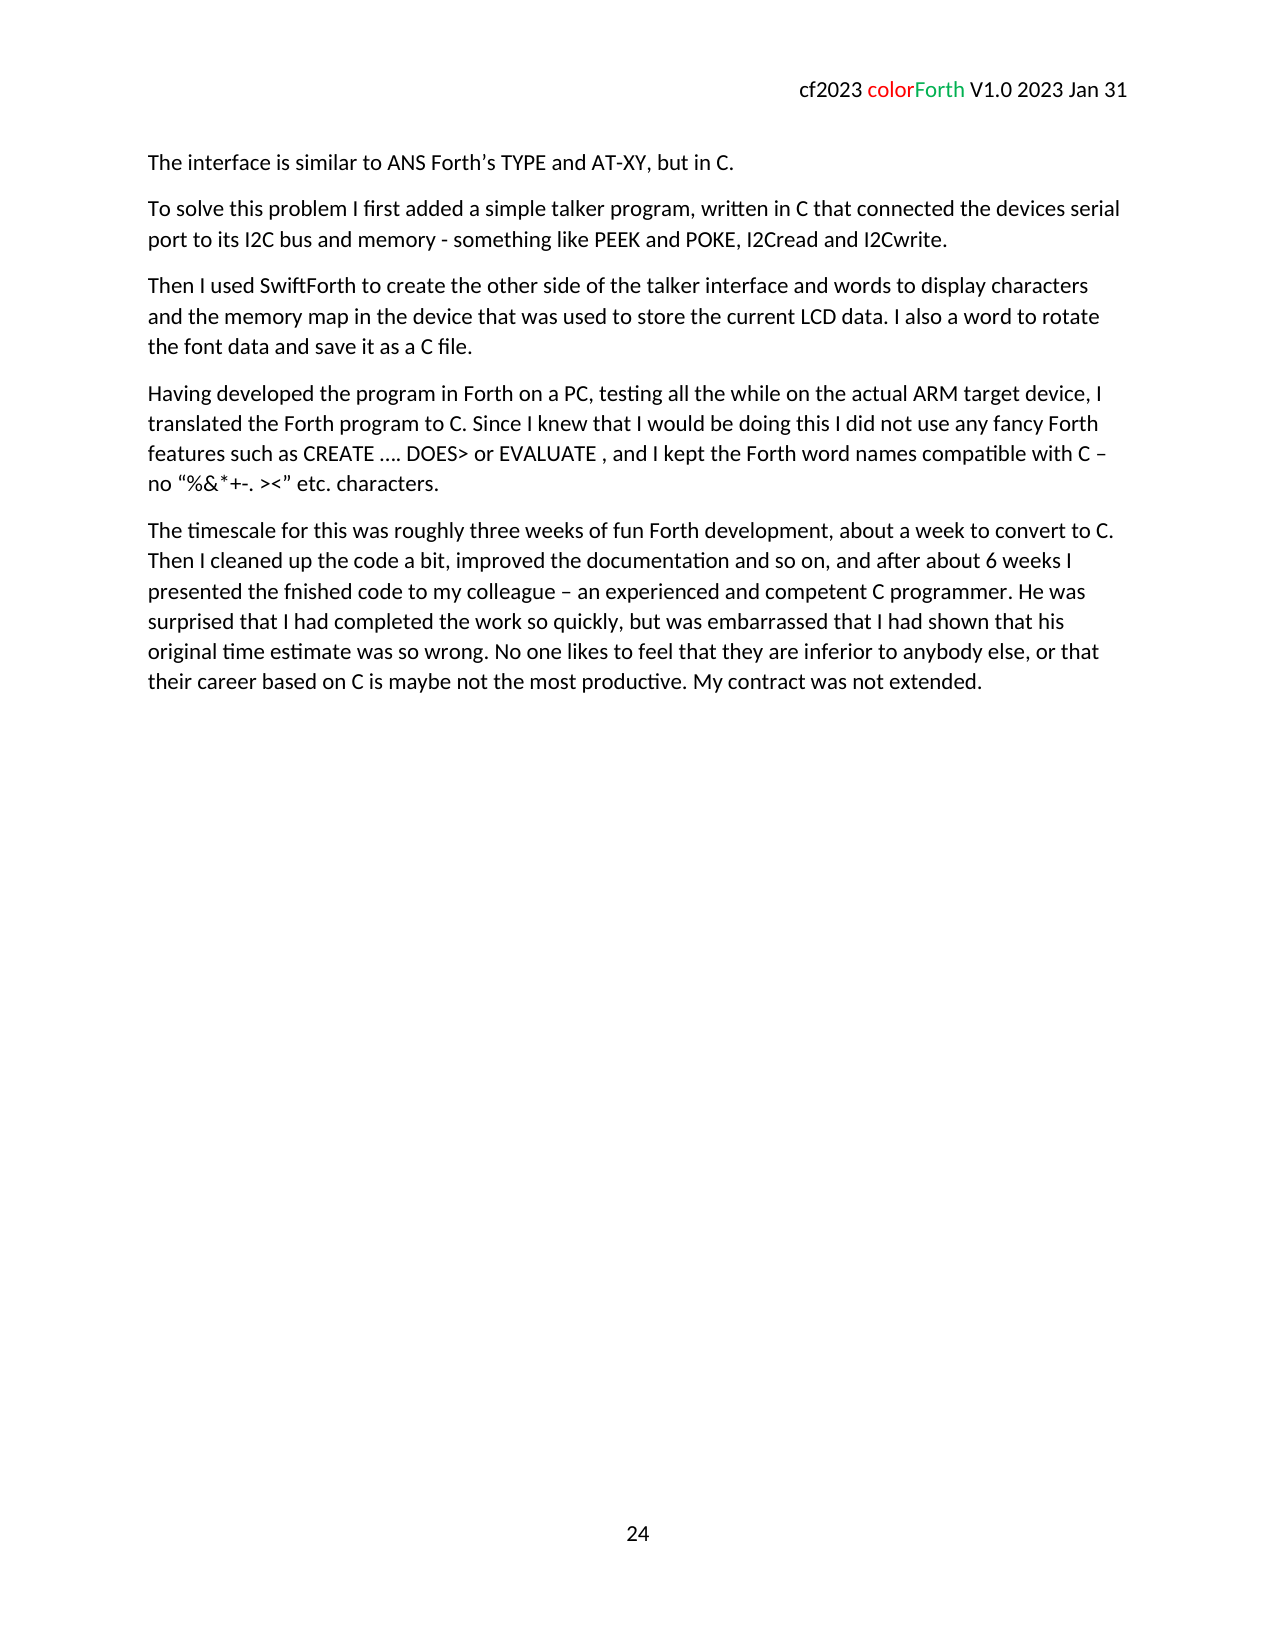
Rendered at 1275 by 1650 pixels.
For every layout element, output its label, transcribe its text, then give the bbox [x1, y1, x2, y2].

text Having developed the program in Forth on a PC, testing all the while on the actual ARM target device, I translated the Forth program to C. Since I knew that I would be doing this I did not use any fancy Forth features such as CREATE …. DOES> or EVALUATE , and I kept the Forth word names compatible with C – no “%&*+-. ><” etc. characters. [148, 379, 1127, 497]
text The timescale for this was roughly three weeks of fun Forth development, about a week to convert to C. Then I cleaned up the code a bit, improved the documentation and so on, and after about 6 weeks I presented the fnished code to my colleague – an experienced and competent C programmer. He was surprised that I had completed the work so quickly, but was embarrassed that I had shown that his original time estimate was so wrong. No one likes to feel that they are inferior to anybody else, or that their career based on C is maybe not the most productive. My contract was not extended. [148, 516, 1127, 695]
text The interface is similar to ANS Forth’s TYPE and AT-XY, but in C. [148, 148, 1127, 176]
text Then I used SwiftForth to create the other side of the talker interface and words to display characters and the memory map in the device that was used to store the current LCD data. I also a word to rotate the font data and save it as a C file. [148, 272, 1127, 360]
text To solve this problem I first added a simple talker program, written in C that connected the devices serial port to its I2C bus and memory - something like PEEK and POKE, I2Cread and I2Cwrite. [148, 194, 1127, 253]
